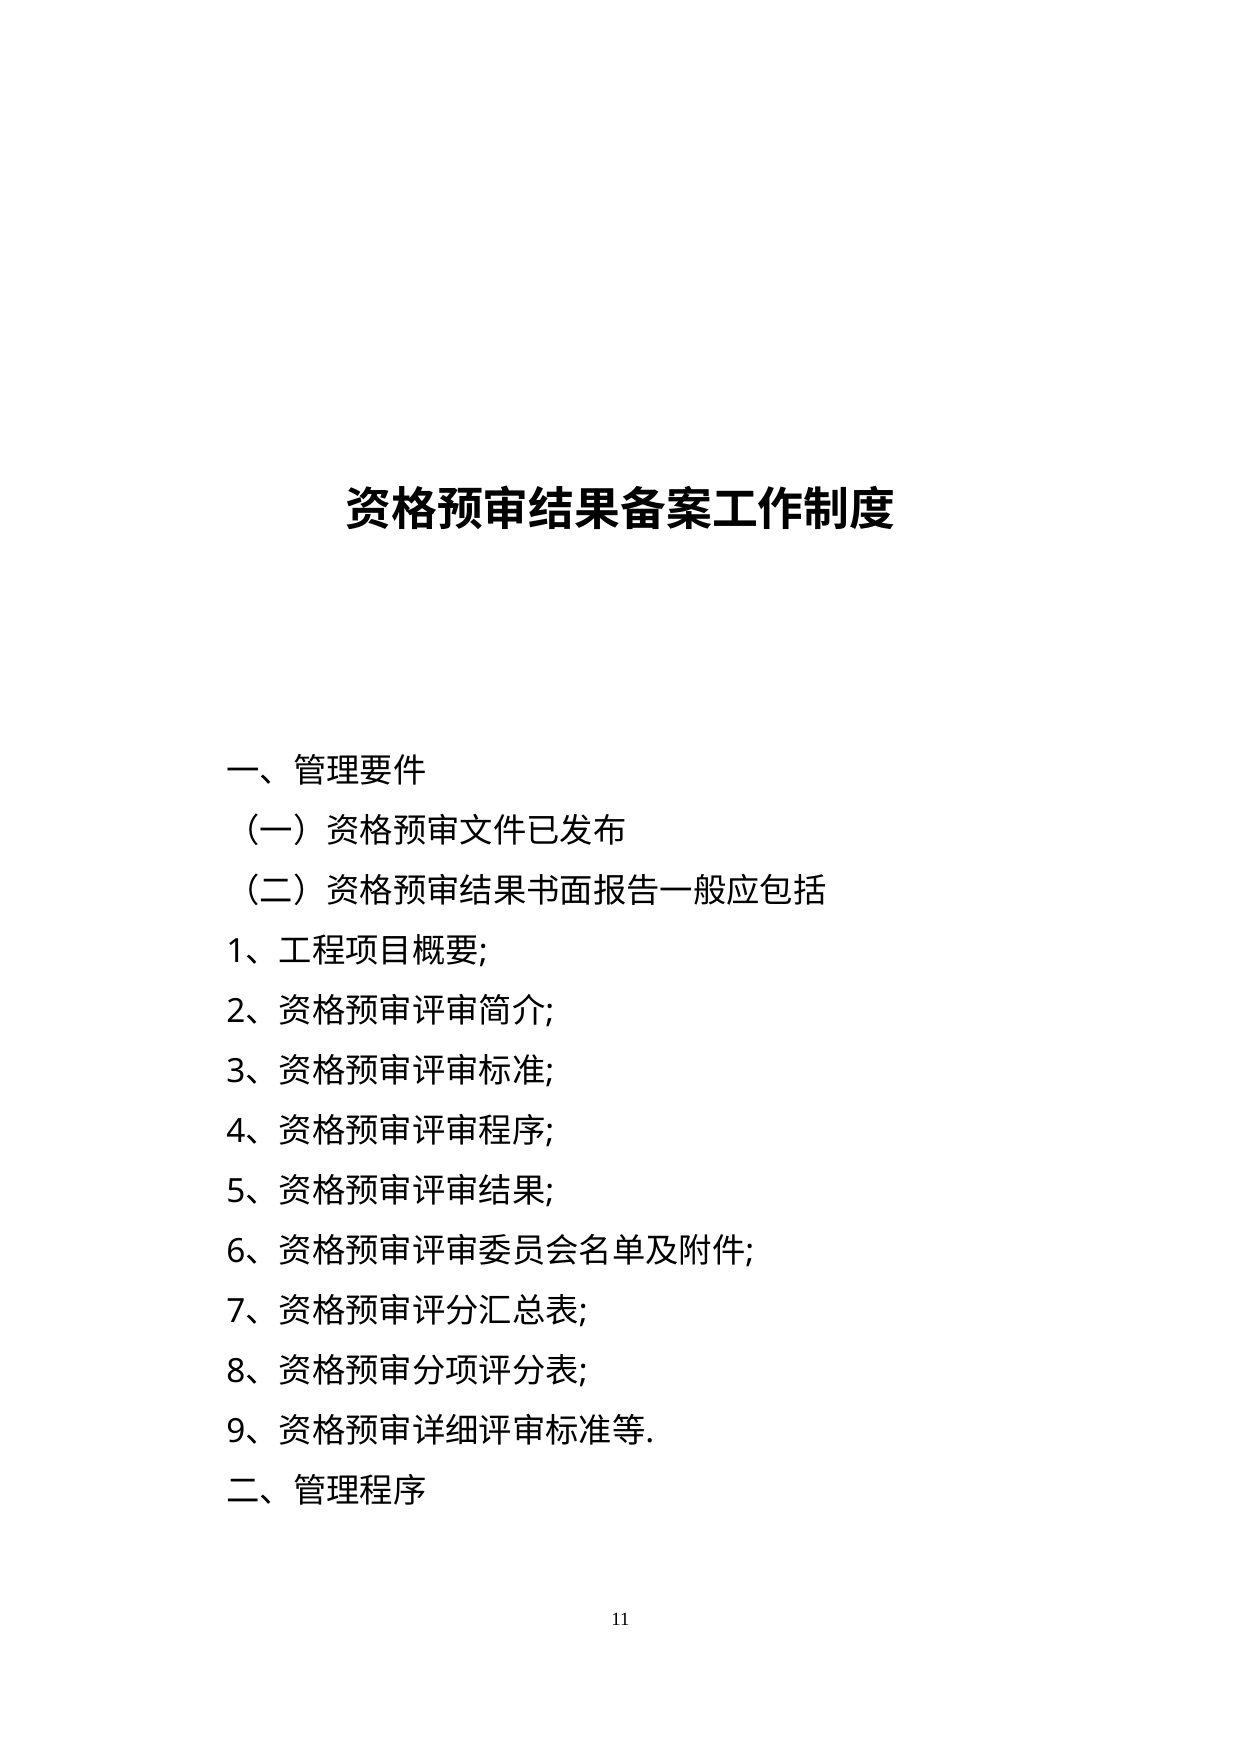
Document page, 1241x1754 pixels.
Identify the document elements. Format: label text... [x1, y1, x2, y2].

text 9、资格预审详细评审标准等. [159, 1398, 1081, 1458]
text 5、资格预审评审结果; [159, 1158, 1081, 1218]
text 3、资格预审评审标准; [159, 1038, 1081, 1098]
text 8、资格预审分项评分表; [159, 1338, 1081, 1398]
text 2、资格预审评审简介; [159, 978, 1081, 1038]
text 二、管理程序 [159, 1458, 1081, 1518]
text 一、管理要件 [159, 738, 1081, 798]
text 6、资格预审评审委员会名单及附件; [159, 1218, 1081, 1278]
text 4、资格预审评审程序; [159, 1098, 1081, 1158]
subtitle 资格预审结果备案工作制度 [159, 460, 1081, 550]
text 7、资格预审评分汇总表; [159, 1278, 1081, 1338]
text 1、工程项目概要; [159, 918, 1081, 978]
text （二）资格预审结果书面报告一般应包括 [159, 858, 1081, 918]
text （一）资格预审文件已发布 [159, 798, 1081, 858]
